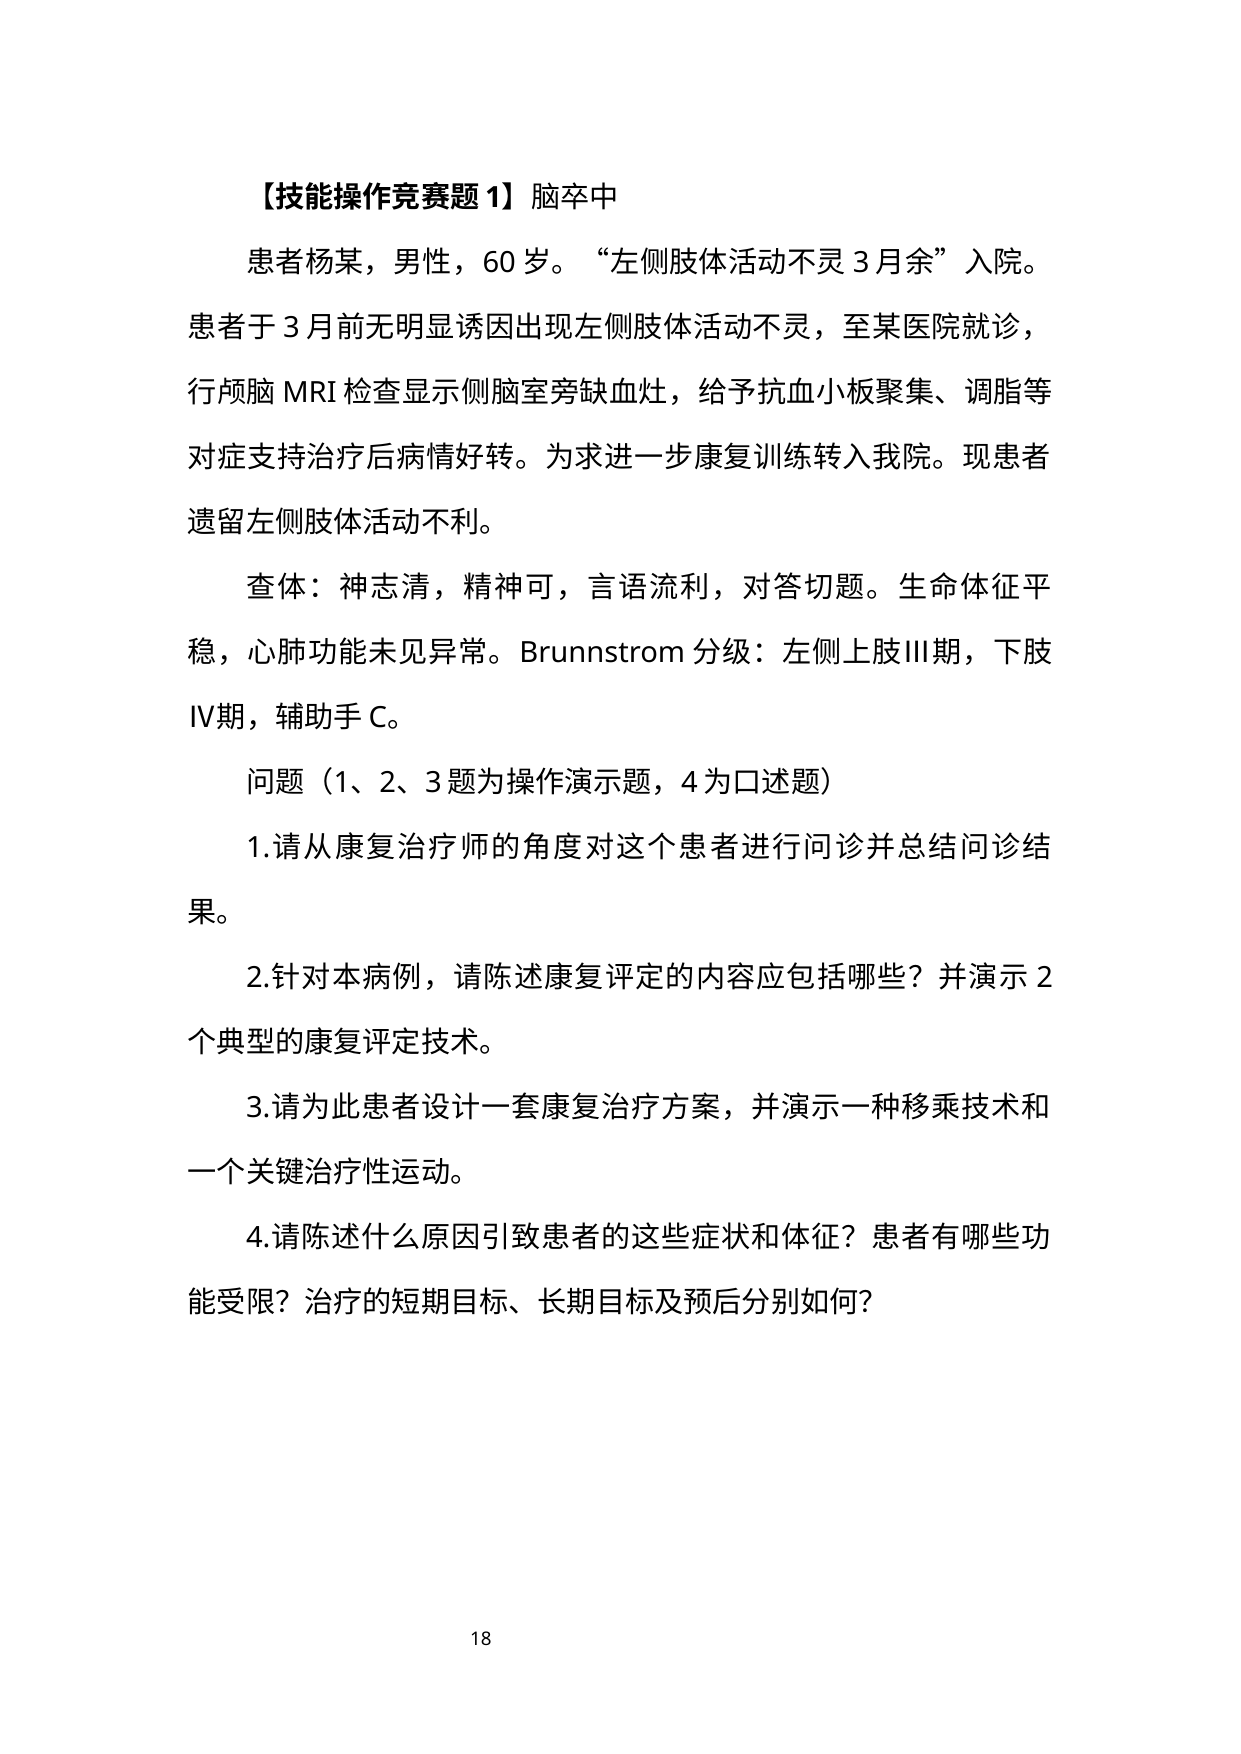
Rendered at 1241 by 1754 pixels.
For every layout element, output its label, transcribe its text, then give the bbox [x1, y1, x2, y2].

text 【技能操作竞赛题1】脑卒中 [187, 162, 1053, 227]
text 3.请为此患者设计一套康复治疗方案，并演示一种移乘技术和一个关键治疗性运动。 [187, 1072, 1053, 1202]
text 1.请从康复治疗师的角度对这个患者进行问诊并总结问诊结果。 [187, 812, 1053, 942]
text 问题（1、2、3题为操作演示题，4为口述题） [187, 747, 1053, 812]
text 4.请陈述什么原因引致患者的这些症状和体征？患者有哪些功能受限？治疗的短期目标、长期目标及预后分别如何？ [187, 1202, 1053, 1332]
text 查体：神志清，精神可，言语流利，对答切题。生命体征平稳，心肺功能未见异常。Brunnstrom分级：左侧上肢Ⅲ期，下肢Ⅳ期，辅助手C。 [187, 552, 1053, 747]
text 2.针对本病例，请陈述康复评定的内容应包括哪些？并演示2个典型的康复评定技术。 [187, 942, 1053, 1072]
text 患者杨某，男性，60岁。“左侧肢体活动不灵3月余”入院。患者于3月前无明显诱因出现左侧肢体活动不灵，至某医院就诊，行颅脑MRI检查显示侧脑室旁缺血灶，给予抗血小板聚集、调脂等对症支持治疗后病情好转。为求进一步康复训练转入我院。现患者遗留左侧肢体活动不利。 [187, 227, 1053, 552]
